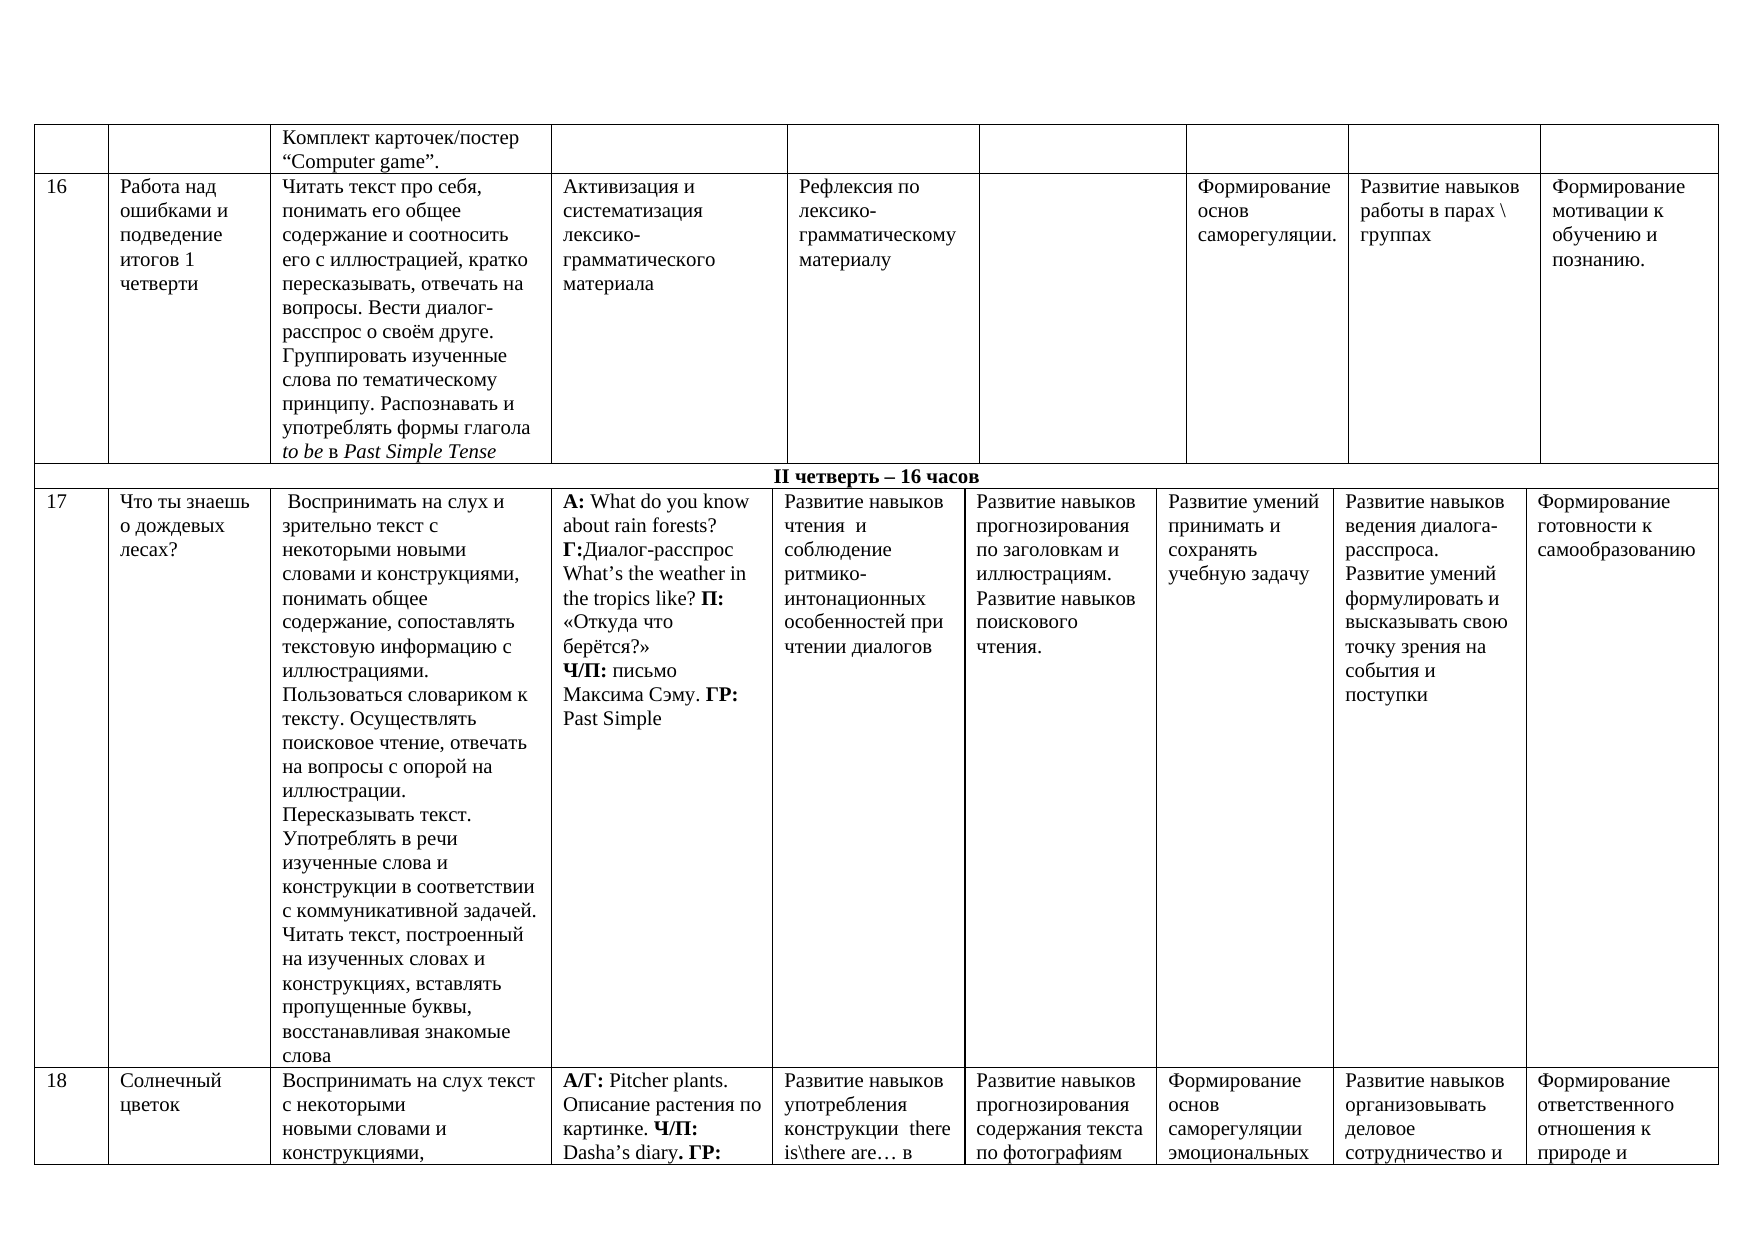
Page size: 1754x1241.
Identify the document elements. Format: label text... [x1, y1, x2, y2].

table_cell 16 [35, 174, 108, 463]
table_cell Развитие умений принимать и сохранять учебную задачу [1157, 489, 1333, 1067]
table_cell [1527, 1068, 1718, 1164]
table_cell [980, 174, 1186, 463]
table_cell А: What do you know about rain forests? Г:Диалог-расспрос What’s the weather in the tropics like? П: «Откуда что берётся?» Ч/П: письмо Максима Сэму. ГР: Past Simple [552, 489, 772, 1067]
table_cell Рефлексия по лексико-грамматическому материалу [788, 174, 979, 463]
table_cell [980, 125, 1186, 173]
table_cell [1541, 125, 1718, 173]
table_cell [1334, 1068, 1526, 1164]
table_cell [1157, 1068, 1333, 1164]
table_cell 15 [35, 125, 108, 173]
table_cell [271, 1068, 551, 1164]
table_cell Формирование готовности к самообразованию [1527, 489, 1718, 1067]
table_cell [1349, 125, 1540, 173]
table_cell Солнечный цветок [109, 1068, 270, 1164]
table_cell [966, 1068, 1156, 1164]
table_cell II четверть – 16 часов [35, 464, 1718, 488]
table_cell Формирование основ саморегуляции. [1187, 174, 1348, 463]
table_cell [552, 1068, 772, 1164]
table_cell Развитие навыков ведения диалога-расспроса. Развитие умений формулировать и высказывать свою точку зрения на события и поступки [1334, 489, 1526, 1067]
table_cell Что ты знаешь о дождевых лесах? [109, 489, 270, 1067]
table_cell Активизация и систематизация лексико-грамматического материала [552, 174, 787, 463]
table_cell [271, 125, 551, 173]
table_cell Развитие навыков прогнозирования по заголовкам и иллюстрациям. Развитие навыков поискового чтения. [966, 489, 1156, 1067]
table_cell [109, 125, 270, 173]
table_cell Формирование мотивации к обучению и познанию. [1541, 174, 1718, 463]
table_cell Читать текст про себя, понимать его общее содержание и соотносить его с иллюстрацией, кратко пересказывать, отвечать на вопросы. Вести диалог-расспрос о своём друге. Группировать изученные слова по тематическому принципу. Распознавать и употреблять формы глагола to be в Past Simple Tense [271, 174, 551, 463]
table_cell Работа над ошибками и подведение итогов 1 четверти [109, 174, 270, 463]
table_cell [552, 125, 787, 173]
table_cell Развитие навыков работы в парах \ группах [1349, 174, 1540, 463]
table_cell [788, 125, 979, 173]
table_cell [1187, 125, 1348, 173]
table_cell 17 [35, 489, 108, 1067]
table_cell Развитие навыков чтения и соблюдение ритмико-интонационных особенностей при чтении диалогов [773, 489, 964, 1067]
table_cell 18 [35, 1068, 108, 1164]
table_cell Воспринимать на слух и зрительно текст с некоторыми новыми словами и конструкциями, понимать общее содержание, сопоставлять текстовую информацию с иллюстрациями. Пользоваться словариком к тексту. Осуществлять поисковое чтение, отвечать на вопросы с опорой на иллюстрации. Пересказывать текст. Употреблять в речи изученные слова и конструкции в соответствии с коммуникативной задачей. Читать текст, построенный на изученных словах и конструкциях, вставлять пропущенные буквы, восстанавливая знакомые слова [271, 489, 551, 1067]
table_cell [773, 1068, 964, 1164]
